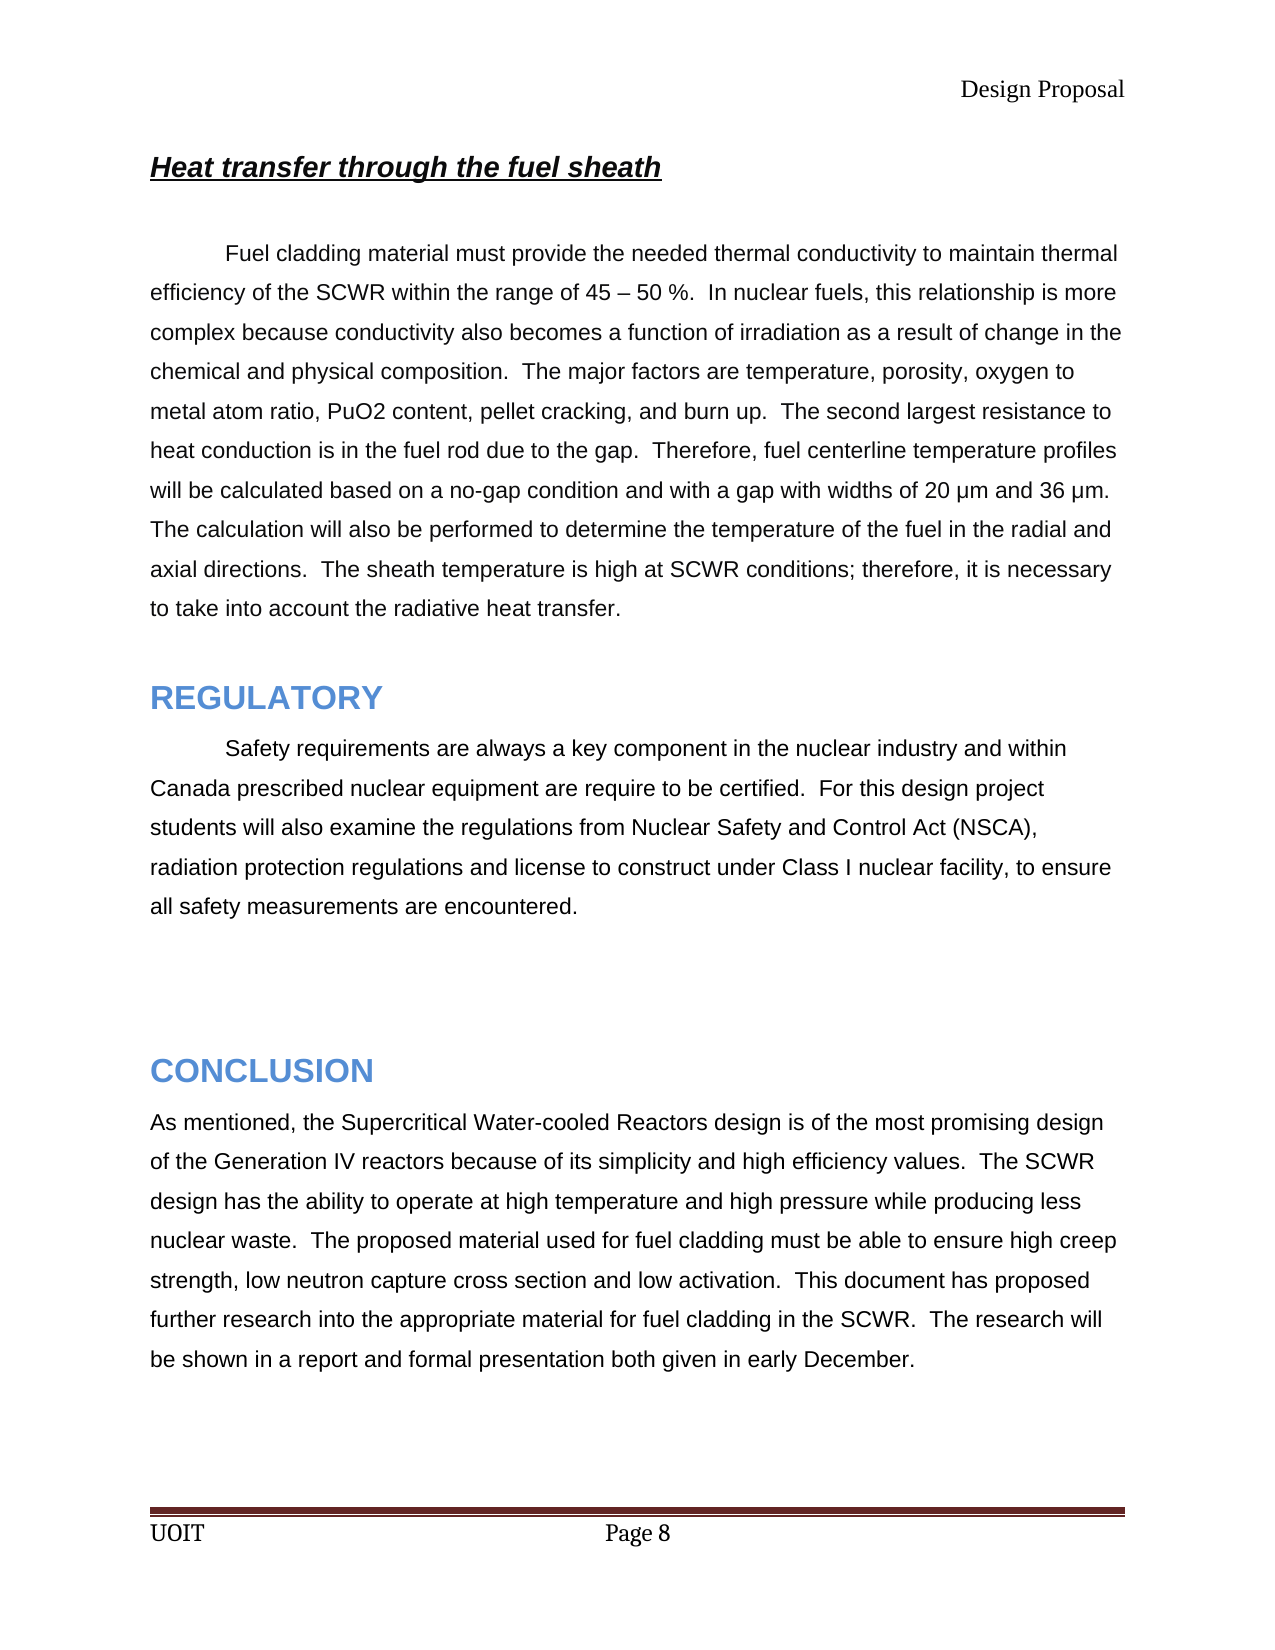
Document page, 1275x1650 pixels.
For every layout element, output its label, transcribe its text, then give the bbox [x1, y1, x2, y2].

text CONCLUSION [150, 1051, 1125, 1089]
text Safety requirements are always a key component in the nuclear industry and within Canada prescribed nuclear equipment are require to be certified. For this design project students will also examine the regulations from Nuclear Safety and Control Act (NSCA), radiation protection regulations and license to construct under Class I nuclear facility, to ensure all safety measurements are encountered. [150, 735, 1125, 919]
text As mentioned, the Supercritical Water-cooled Reactors design is of the most promising design of the Generation IV reactors because of its simplicity and high efficiency values. The SCWR design has the ability to operate at high temperature and high pressure while producing less nuclear waste. The proposed material used for fuel cladding must be able to ensure high creep strength, low neutron capture cross section and low activation. This document has proposed further research into the appropriate material for fuel cladding in the SCWR. The research will be shown in a report and formal presentation both given in early December. [150, 1109, 1125, 1372]
text REGULATORY [150, 678, 1125, 716]
text Heat transfer through the fuel sheath [150, 150, 1125, 183]
text Fuel cladding material must provide the needed thermal conductivity to maintain thermal efficiency of the SCWR within the range of 45 – 50 %. In nuclear fuels, this relationship is more complex because conductivity also becomes a function of irradiation as a result of change in the chemical and physical composition. The major factors are temperature, porosity, oxygen to metal atom ratio, PuO2 content, pellet cracking, and burn up. The second largest resistance to heat conduction is in the fuel rod due to the gap. Therefore, fuel centerline temperature profiles will be calculated based on a no-gap condition and with a gap with widths of 20 μm and 36 μm. The calculation will also be performed to determine the temperature of the fuel in the radial and axial directions. The sheath temperature is high at SCWR conditions; therefore, it is necessary to take into account the radiative heat transfer. [150, 240, 1125, 621]
